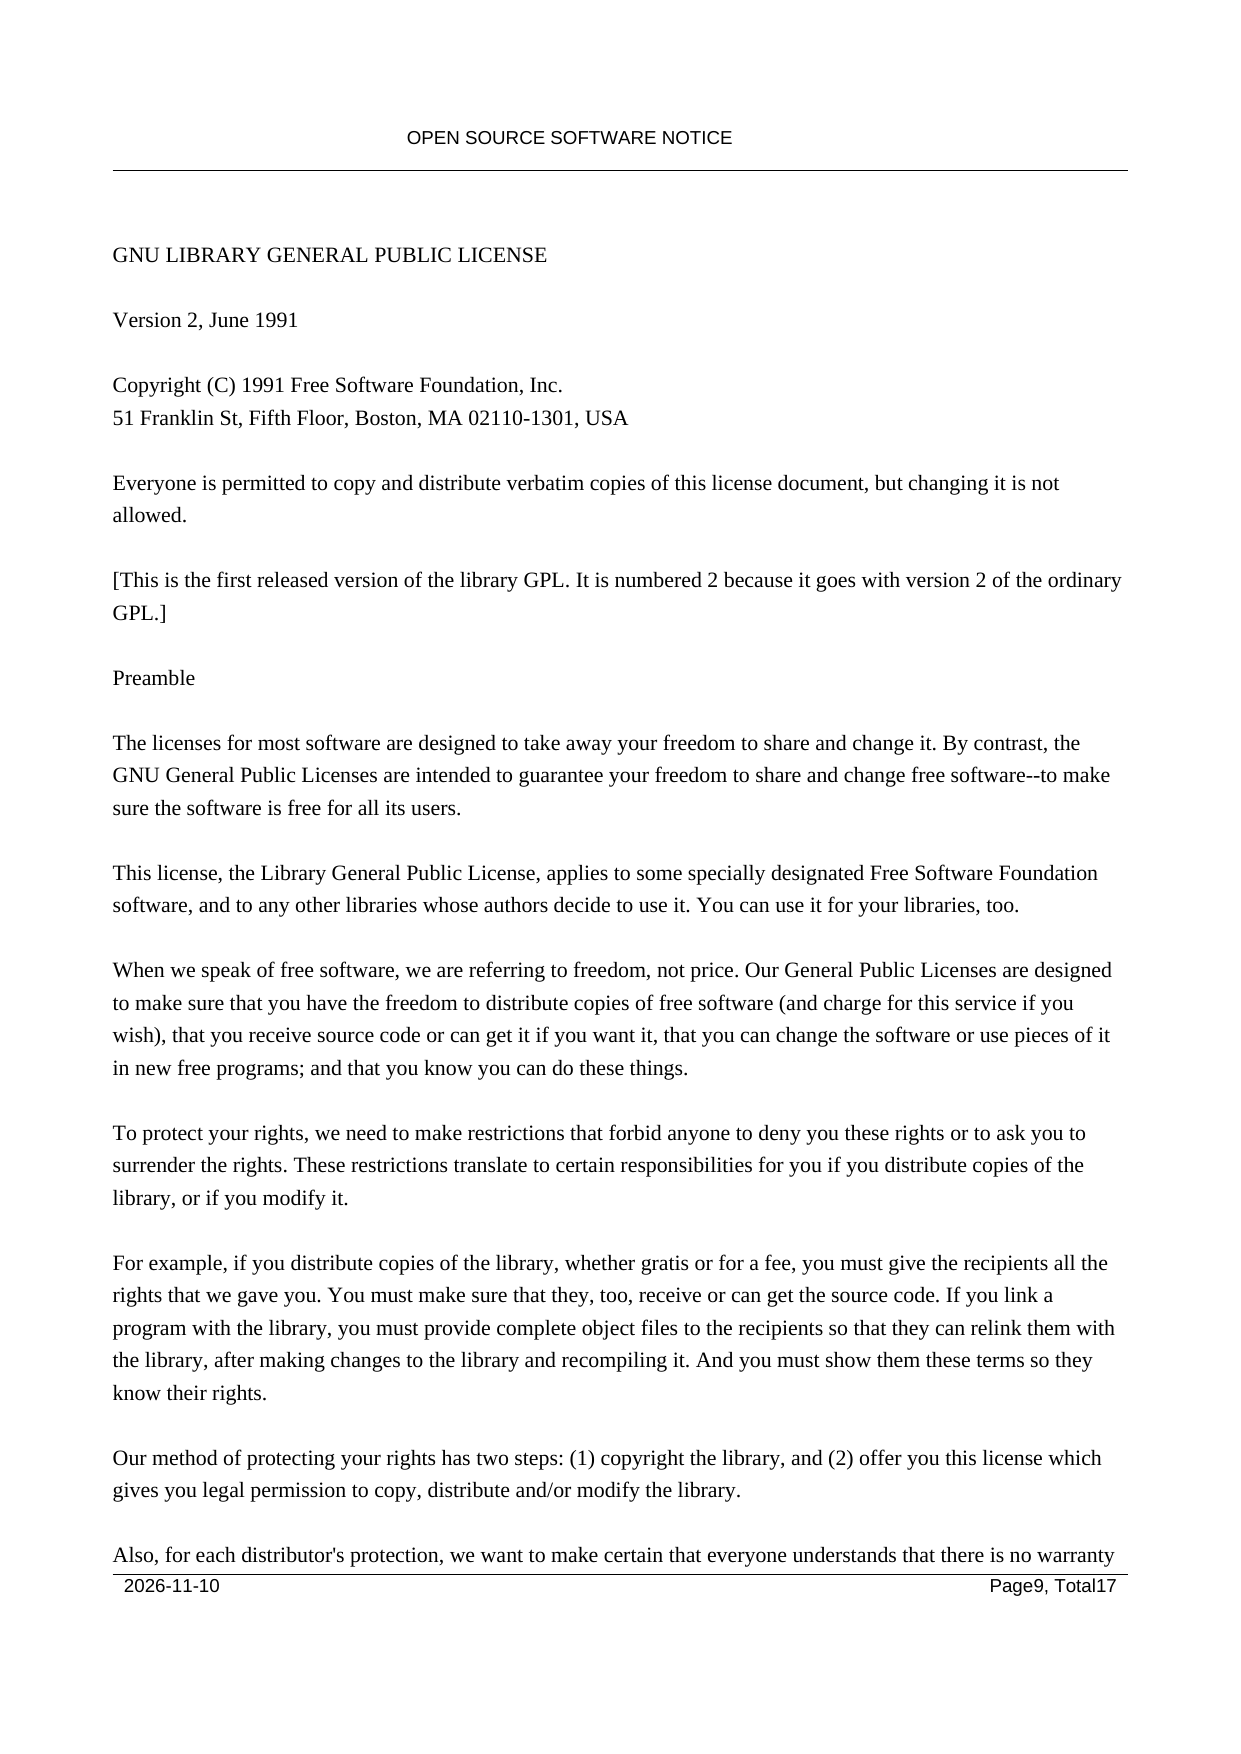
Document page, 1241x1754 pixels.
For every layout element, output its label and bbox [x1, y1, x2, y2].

text [112, 206, 1128, 1571]
